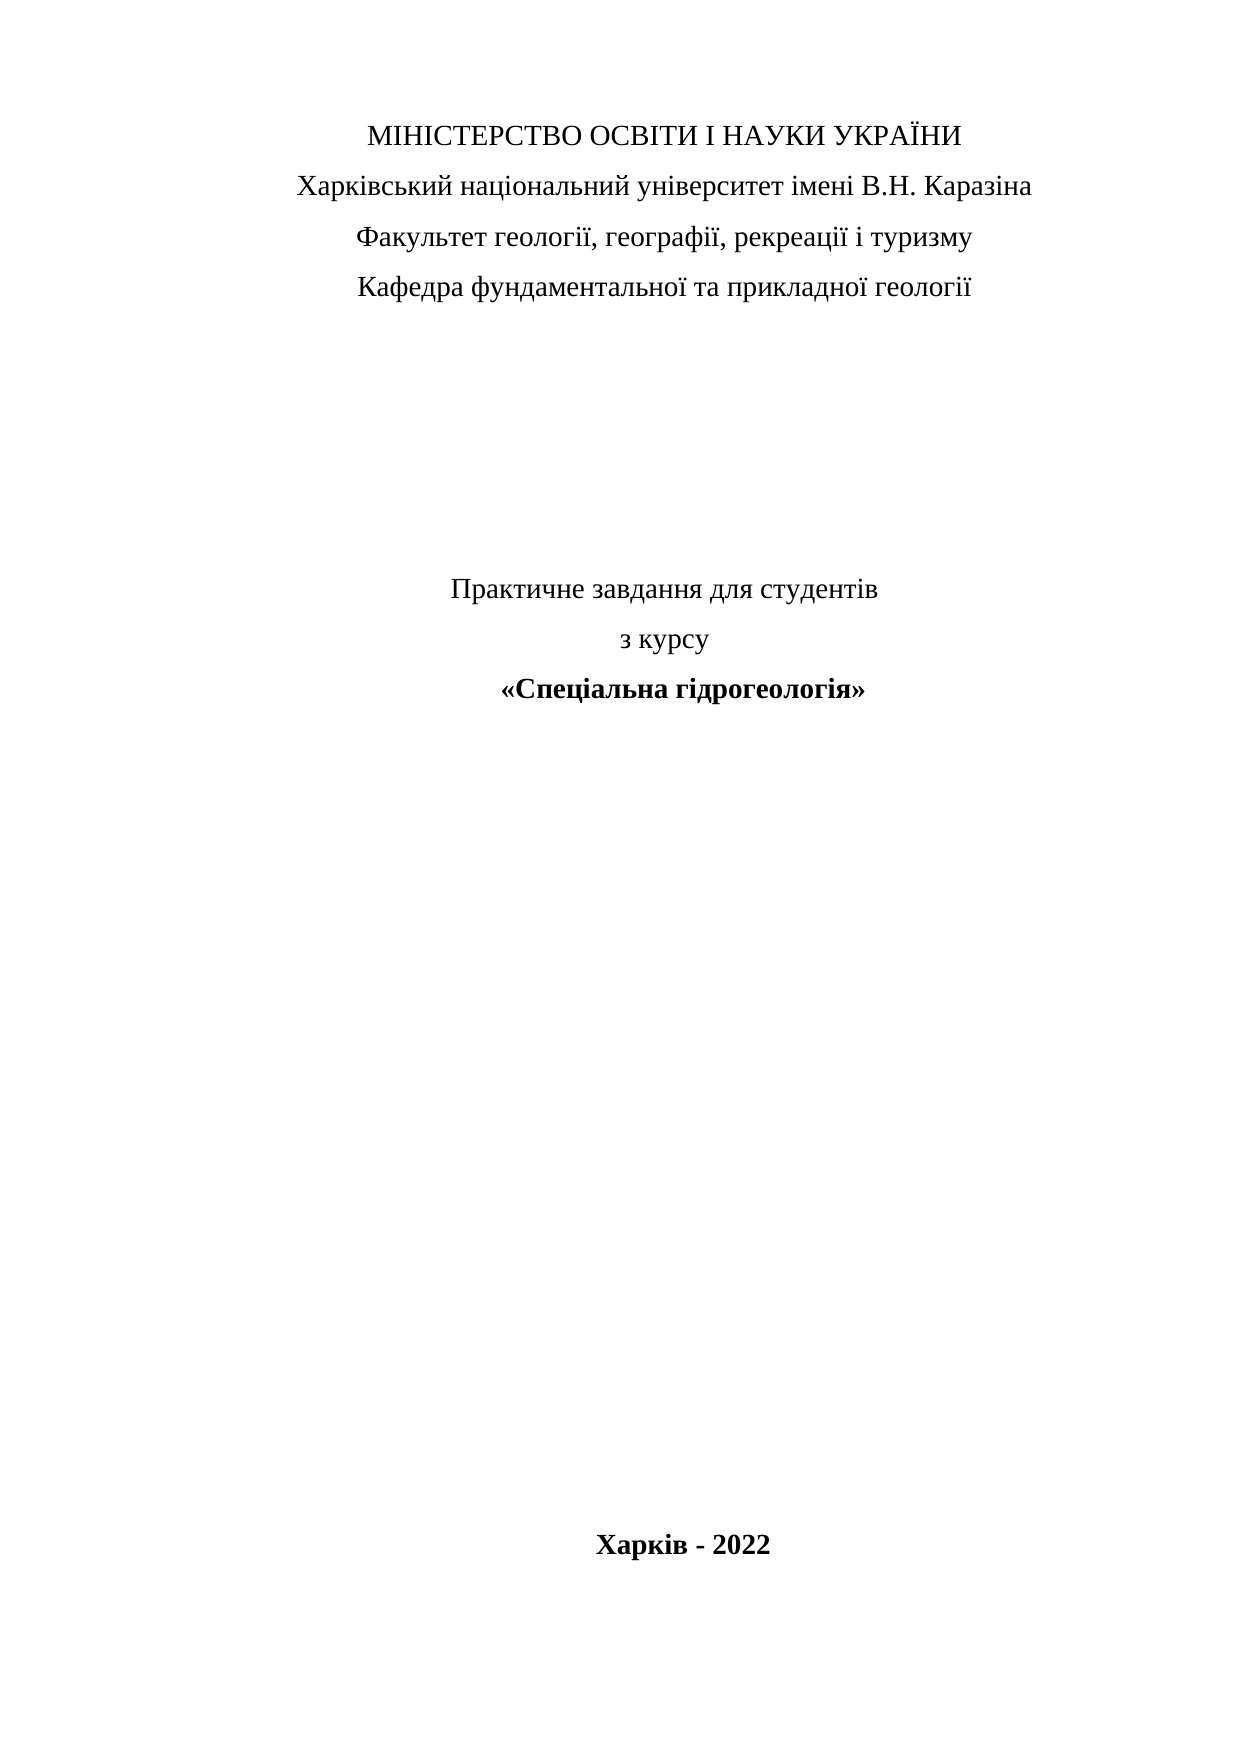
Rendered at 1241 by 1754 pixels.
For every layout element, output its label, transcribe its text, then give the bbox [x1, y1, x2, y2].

text Практичне завдання для студентів [177, 571, 1152, 604]
text «Спеціальна гідрогеологія» [215, 672, 1152, 705]
text МІНІСТЕРСТВО ОСВІТИ І НАУКИ УКРАЇНИ [177, 118, 1152, 152]
text Харківський національний університет імені В.Н. Каразіна [177, 168, 1152, 202]
text Харків - 2022 [215, 1527, 1152, 1560]
text з курсу [177, 621, 1152, 655]
text Факультет геології, географії, рекреації і туризму [177, 219, 1152, 252]
text Кафедра фундаментальної та прикладної геології [177, 269, 1152, 303]
